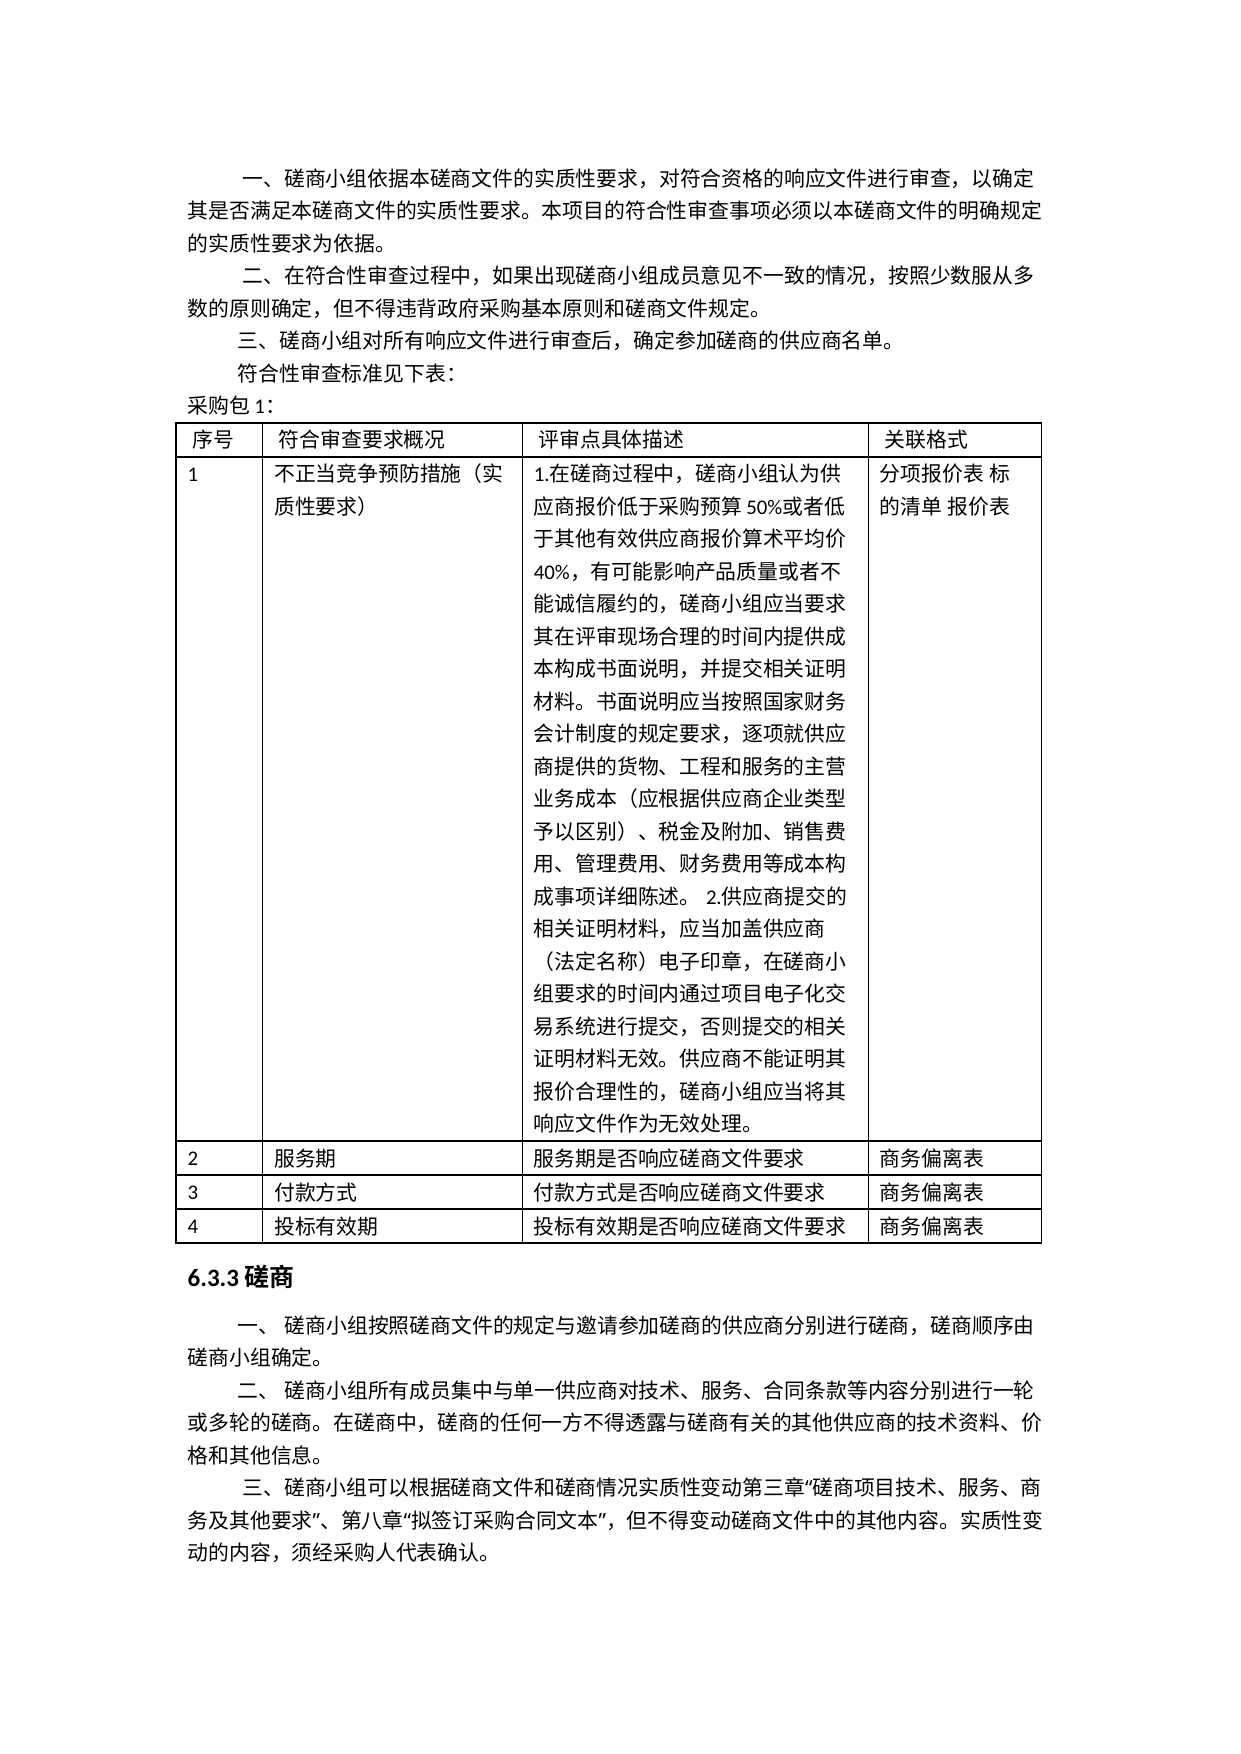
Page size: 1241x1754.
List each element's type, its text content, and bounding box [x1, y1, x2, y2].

text 符合性审查标准见下表： [187, 357, 1053, 389]
table_header 序号 [177, 424, 262, 456]
text 一、 磋商小组按照磋商文件的规定与邀请参加磋商的供应商分别进行磋商，磋商顺序由磋商小组确定。 [187, 1309, 1053, 1374]
table_cell 付款方式是否响应磋商文件要求 [523, 1176, 868, 1208]
text 三、磋商小组对所有响应文件进行审查后，确定参加磋商的供应商名单。 [187, 324, 1053, 357]
table_header 关联格式 [869, 424, 1041, 456]
table_cell 服务期 [263, 1142, 522, 1174]
table_cell 分项报价表 标的清单 报价表 [869, 458, 1041, 1140]
table_cell 4 [177, 1210, 262, 1242]
table_cell 商务偏离表 [869, 1176, 1041, 1208]
text 二、 磋商小组所有成员集中与单一供应商对技术、服务、合同条款等内容分别进行一轮或多轮的磋商。在磋商中，磋商的任何一方不得透露与磋商有关的其他供应商的技术资料、价格和其他信息。 [187, 1374, 1053, 1471]
table_cell 服务期是否响应磋商文件要求 [523, 1142, 868, 1174]
text 二、在符合性审查过程中，如果出现磋商小组成员意见不一致的情况，按照少数服从多数的原则确定，但不得违背政府采购基本原则和磋商文件规定。 [187, 259, 1053, 324]
table_header 评审点具体描述 [523, 424, 868, 456]
text 一、磋商小组依据本磋商文件的实质性要求，对符合资格的响应文件进行审查，以确定其是否满足本磋商文件的实质性要求。本项目的符合性审查事项必须以本磋商文件的明确规定的实质性要求为依据。 [187, 162, 1053, 259]
table_cell 3 [177, 1176, 262, 1208]
table_cell 投标有效期 [263, 1210, 522, 1242]
table_cell 商务偏离表 [869, 1142, 1041, 1174]
table_cell 投标有效期是否响应磋商文件要求 [523, 1210, 868, 1242]
table_cell 商务偏离表 [869, 1210, 1041, 1242]
table_cell 不正当竞争预防措施（实质性要求） [263, 458, 522, 1140]
table_cell 2 [177, 1142, 262, 1174]
table_cell 付款方式 [263, 1176, 522, 1208]
table_cell 1 [177, 458, 262, 1140]
table_cell 1.在磋商过程中，磋商小组认为供应商报价低于采购预算50%或者低于其他有效供应商报价算术平均价40%，有可能影响产品质量或者不能诚信履约的，磋商小组应当要求其在评审现场合理的时间内提供成本构成书面说明，并提交相关证明材料。书面说明应当按照国家财务会计制度的规定要求，逐项就供应商提供的货物、工程和服务的主营业务成本（应根据供应商企业类型予以区别）、税金及附加、销售费用、管理费用、财务费用等成本构成事项详细陈述。 2.供应商提交的相关证明材料，应当加盖供应商（法定名称）电子印章，在磋商小组要求的时间内通过项目电子化交易系统进行提交，否则提交的相关证明材料无效。供应商不能证明其报价合理性的，磋商小组应当将其响应文件作为无效处理。 [523, 458, 868, 1140]
text 6.3.3磋商 [187, 1244, 1053, 1309]
text 采购包1： [187, 389, 1053, 422]
table_header 符合审查要求概况 [263, 424, 522, 456]
text 三、磋商小组可以根据磋商文件和磋商情况实质性变动第三章“磋商项目技术、服务、商务及其他要求”、第八章“拟签订采购合同文本”，但不得变动磋商文件中的其他内容。实质性变动的内容，须经采购人代表确认。 [187, 1471, 1053, 1569]
